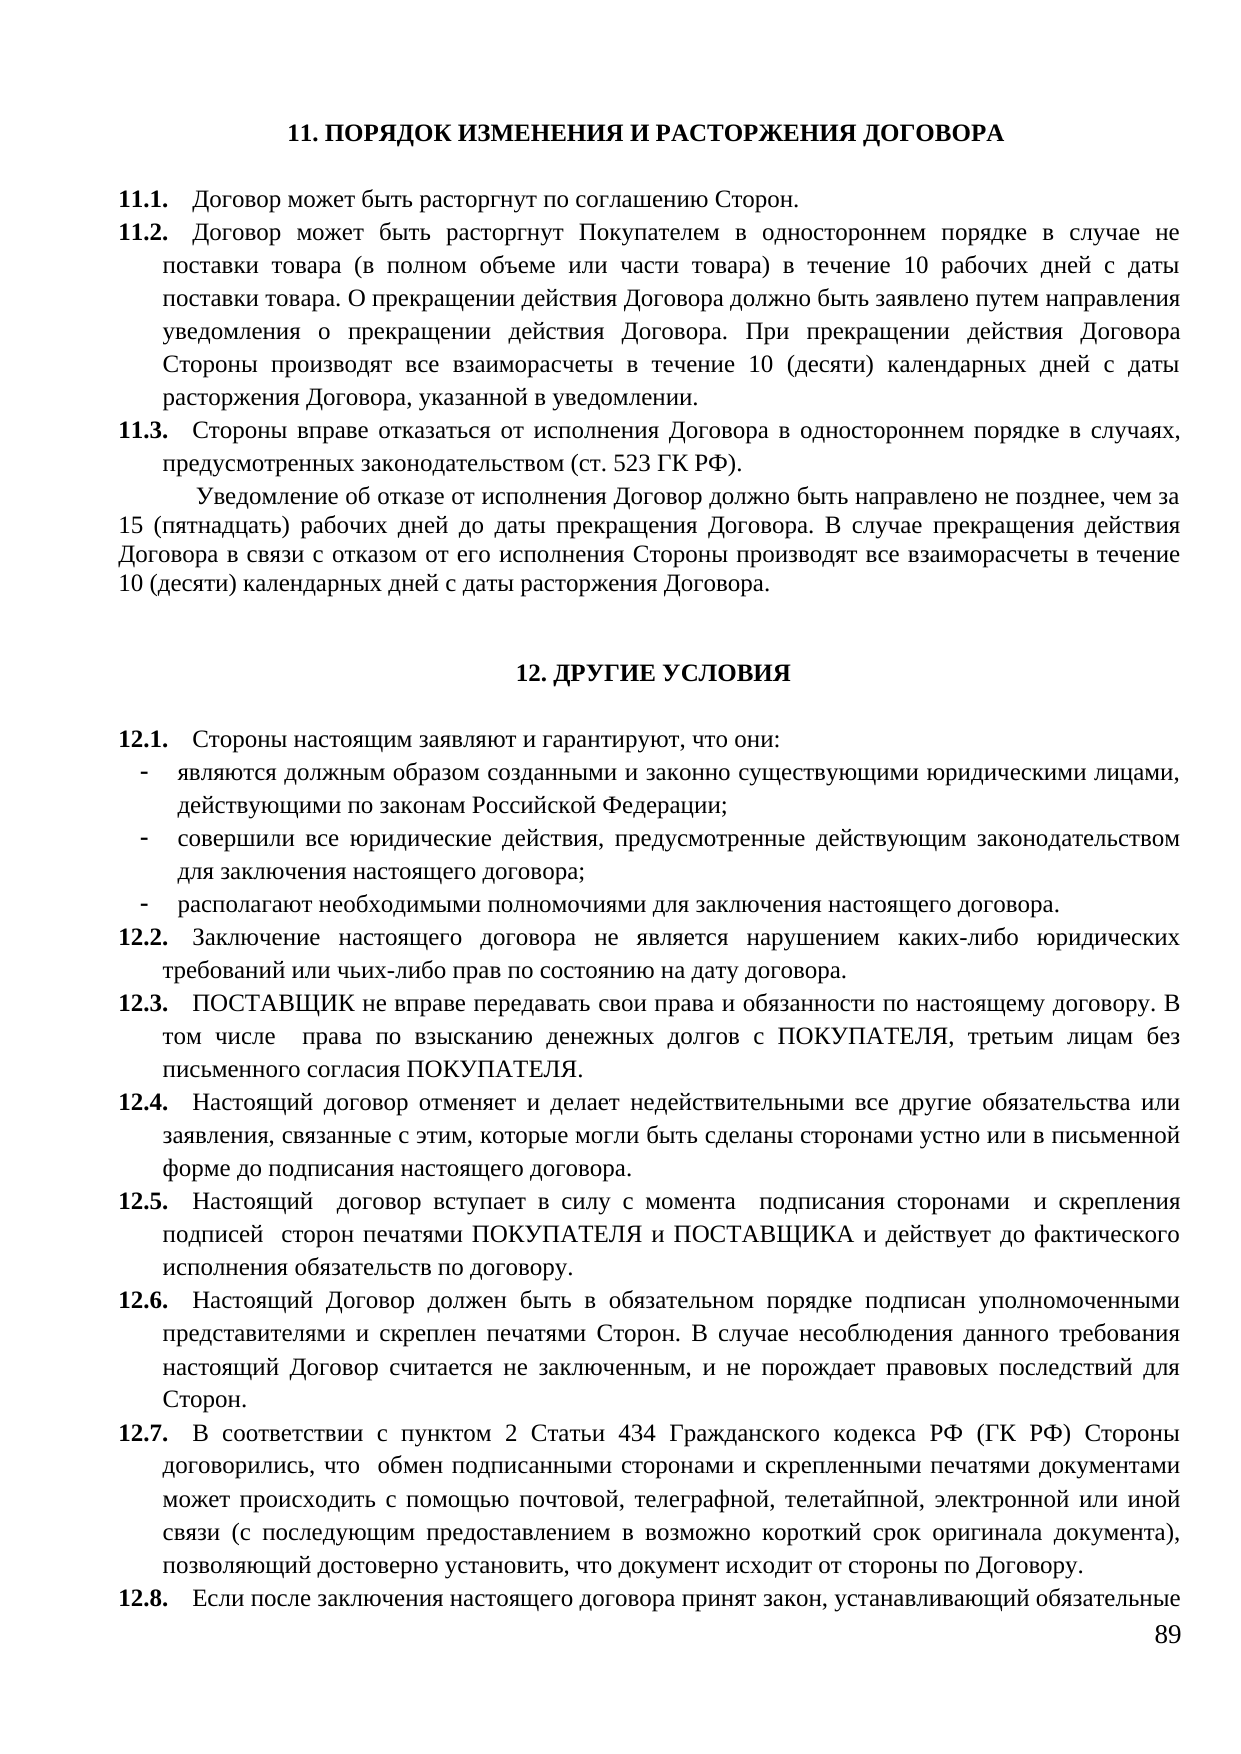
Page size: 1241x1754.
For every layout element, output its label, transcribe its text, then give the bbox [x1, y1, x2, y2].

list совершили все юридические действия, предусмотренные действующим законодательством для заключения настоящего договора; [140, 823, 1181, 885]
list Договор может быть расторгнут Покупателем в одностороннем порядке в случае не поставки товара (в полном объеме или части товара) в течение 10 рабочих дней с даты поставки товара. О прекращении действия Договора должно быть заявлено путем направления уведомления о прекращении действия Договора. При прекращении действия Договора Стороны производят все взаиморасчеты в течение 10 (десяти) календарных дней с даты расторжения Договора, указанной в уведомлении. [118, 217, 1181, 411]
list Настоящий договор вступает в силу с момента подписания сторонами и скрепления подписей сторон печатями ПОКУПАТЕЛЯ и ПОСТАВЩИКА и действует до фактического исполнения обязательств по договору. [118, 1186, 1181, 1281]
list являются должным образом созданными и законно существующими юридическими лицами, действующими по законам Российской Федерации; [140, 757, 1181, 819]
list Заключение настоящего договора не является нарушением каких-либо юридических требований или чьих-либо прав по состоянию на дату договора. [118, 922, 1181, 984]
list располагают необходимыми полномочиями для заключения настоящего договора. [140, 889, 1181, 918]
list Договор может быть расторгнут по соглашению Сторон. [118, 184, 1181, 213]
list ПОСТАВЩИК не вправе передавать свои права и обязанности по настоящему договору. В том числе права по взысканию денежных долгов с ПОКУПАТЕЛЯ, третьим лицам без письменного согласия ПОКУПАТЕЛЯ. [118, 988, 1181, 1083]
list Настоящий Договор должен быть в обязательном порядке подписан уполномоченными представителями и скреплен печатями Сторон. В случае несоблюдения данного требования настоящий Договор считается не заключенным, и не порождает правовых последствий для Сторон. [118, 1286, 1181, 1413]
list Настоящий договор отменяет и делает недействительными все другие обязательства или заявления, связанные с этим, которые могли быть сделаны сторонами устно или в письменной форме до подписания настоящего договора. [118, 1087, 1181, 1182]
list ДРУГИЕ УСЛОВИЯ [125, 658, 1181, 687]
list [118, 1583, 1181, 1611]
list ПОРЯДОК ИЗМЕНЕНИЯ И РАСТОРЖЕНИЯ ДОГОВОРА [110, 118, 1181, 147]
list Стороны вправе отказаться от исполнения Договора в одностороннем порядке в случаях, предусмотренных законодательством (ст. 523 ГК РФ). [118, 415, 1181, 477]
list Стороны настоящим заявляют и гарантируют, что они: [118, 724, 1181, 753]
text Уведомление об отказе от исполнения Договор должно быть направлено не позднее, чем за 15 (пятнадцать) рабочих дней до даты прекращения Договора. В случае прекращения действия Договора в связи с отказом от его исполнения Стороны производят все взаиморасчеты в течение 10 (десяти) календарных дней с даты расторжения Договора. [118, 481, 1181, 596]
list В соответствии с пунктом 2 Статьи 434 Гражданского кодекса РФ (ГК РФ) Стороны договорились, что обмен подписанными сторонами и скрепленными печатями документами может происходить с помощью почтовой, телеграфной, телетайпной, электронной или иной связи (с последующим предоставлением в возможно короткий срок оригинала документа), позволяющий достоверно установить, что документ исходит от стороны по Договору. [118, 1418, 1181, 1578]
